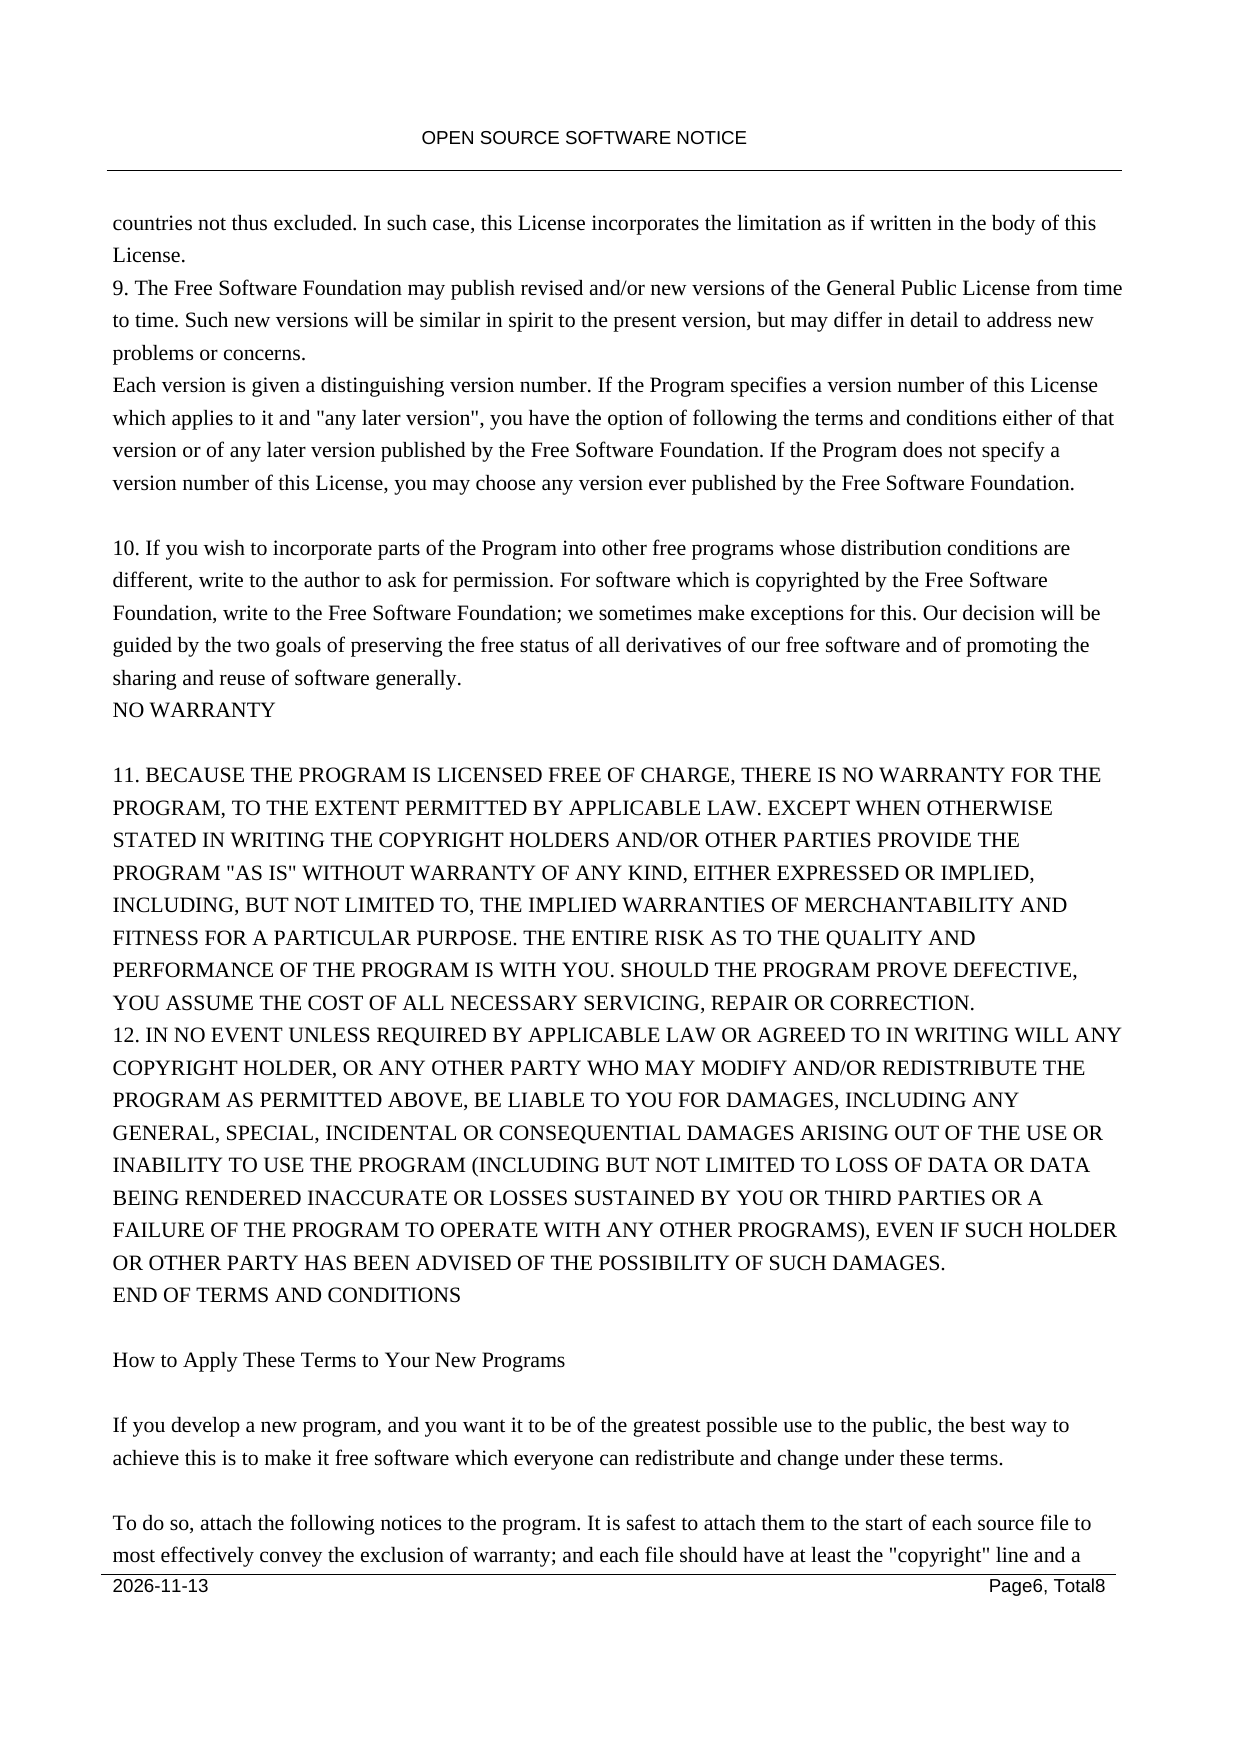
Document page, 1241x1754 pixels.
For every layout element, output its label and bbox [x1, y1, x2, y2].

text [112, 206, 1128, 1571]
